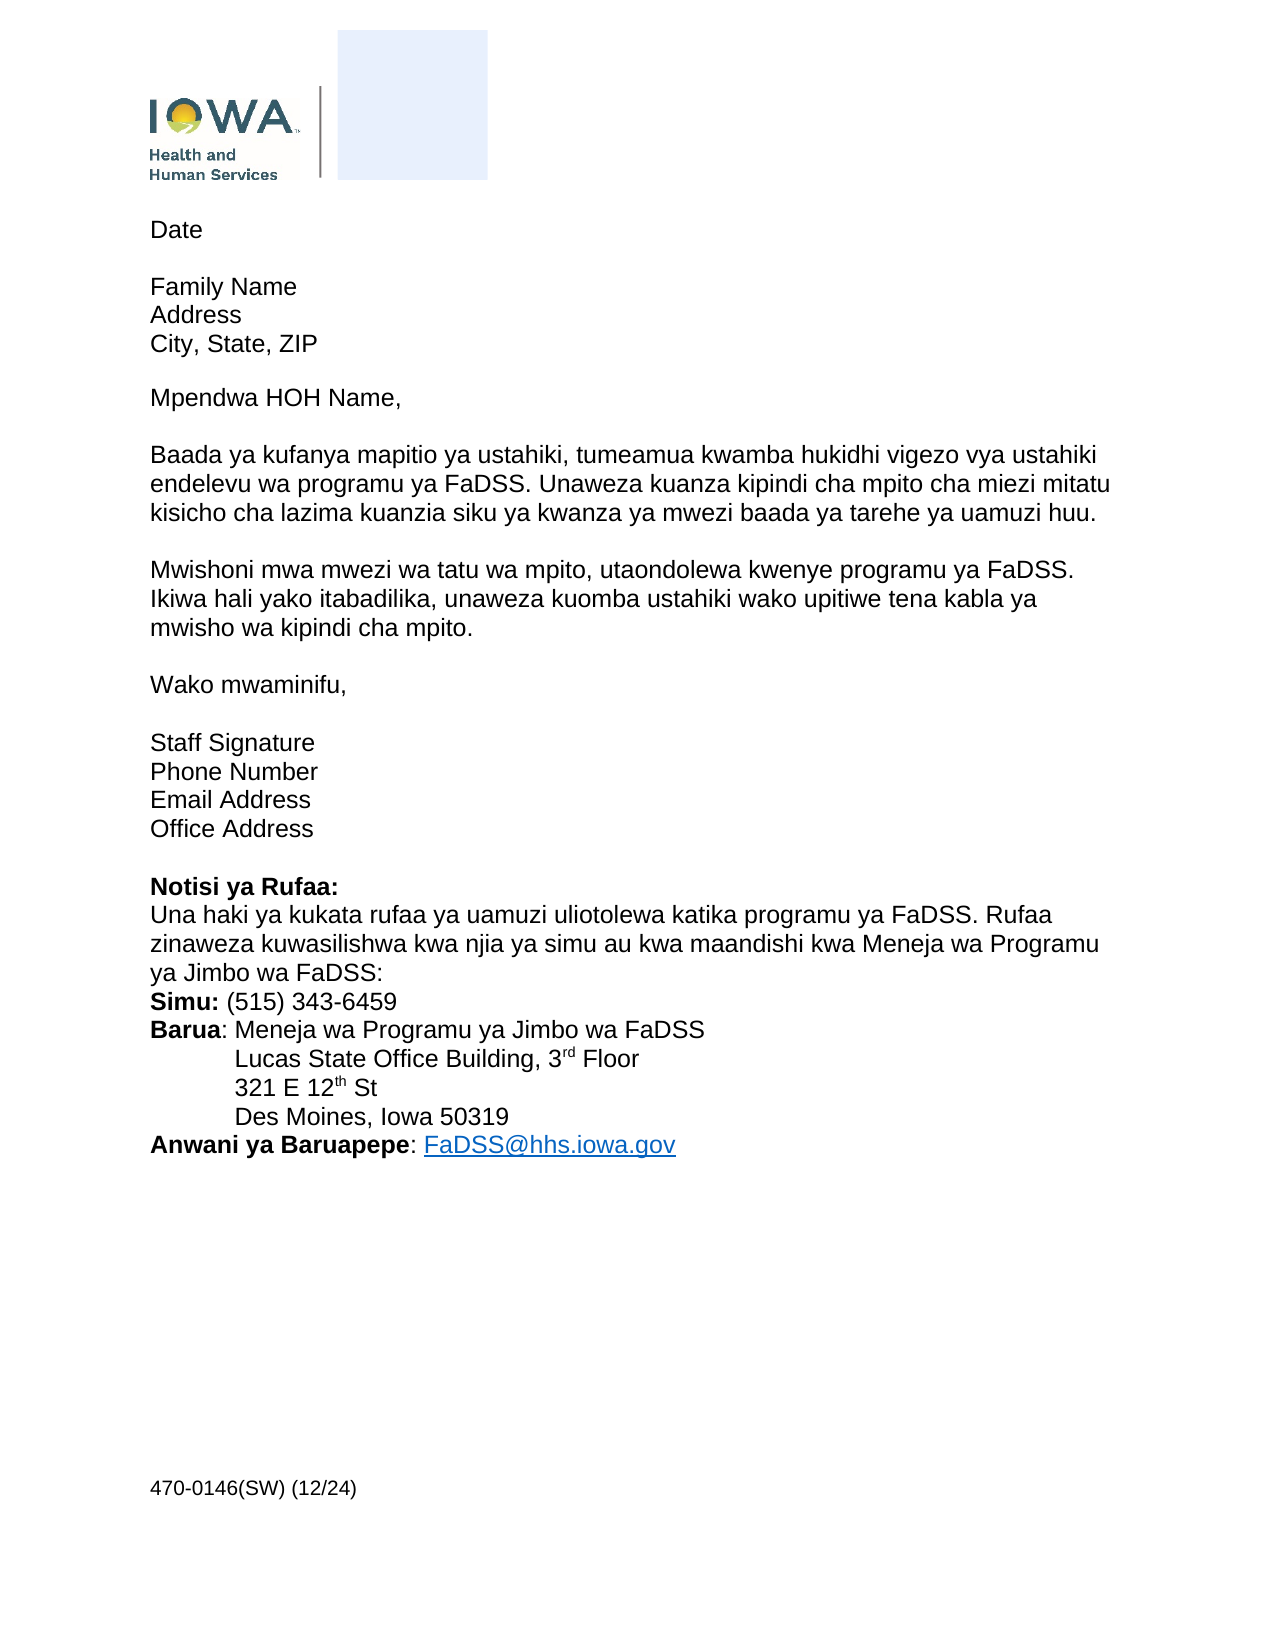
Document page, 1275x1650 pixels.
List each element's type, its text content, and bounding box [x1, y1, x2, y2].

text Office Address [150, 814, 1125, 843]
text Email Address [150, 786, 1125, 814]
text Anwani ya Baruapepe: FaDSS@hhs.iowa.gov [150, 1131, 1125, 1159]
text Phone Number [150, 757, 1125, 786]
text Baada ya kufanya mapitio ya ustahiki, tumeamua kwamba hukidhi vigezo vya ustahiki endelevu wa programu ya FaDSS. Unaweza kuanza kipindi cha mpito cha miezi mitatu kisicho cha lazima kuanzia siku ya kwanza ya mwezi baada ya tarehe ya uamuzi huu. [150, 441, 1125, 527]
text Address [150, 301, 1125, 329]
text Des Moines, Iowa 50319 [150, 1102, 1125, 1131]
text Wako mwaminifu, [150, 671, 1125, 699]
text 321 E 12th St [150, 1073, 1125, 1102]
text City, State, ZIP [150, 329, 1125, 358]
text Mpendwa HOH Name, [150, 383, 1125, 412]
text Notisi ya Rufaa: [150, 872, 1125, 901]
picture [150, 98, 300, 180]
text Barua: Meneja wa Programu ya Jimbo wa FaDSS [150, 1016, 1125, 1044]
text Simu: (515) 343-6459 [150, 987, 1125, 1016]
text Lucas State Office Building, 3rd Floor [150, 1044, 1125, 1073]
picture [337, 30, 488, 180]
text Family Name [150, 272, 1125, 301]
text Una haki ya kukata rufaa ya uamuzi uliotolewa katika programu ya FaDSS. Rufaa zinaweza kuwasilishwa kwa njia ya simu au kwa maandishi kwa Meneja wa Programu ya Jimbo wa FaDSS: [150, 901, 1125, 987]
text Mwishoni mwa mwezi wa tatu wa mpito, utaondolewa kwenye programu ya FaDSS. Ikiwa hali yako itabadilika, unaweza kuomba ustahiki wako upitiwe tena kabla ya mwisho wa kipindi cha mpito. [150, 556, 1125, 642]
text Date [150, 215, 1125, 272]
text Staff Signature [150, 728, 1125, 757]
